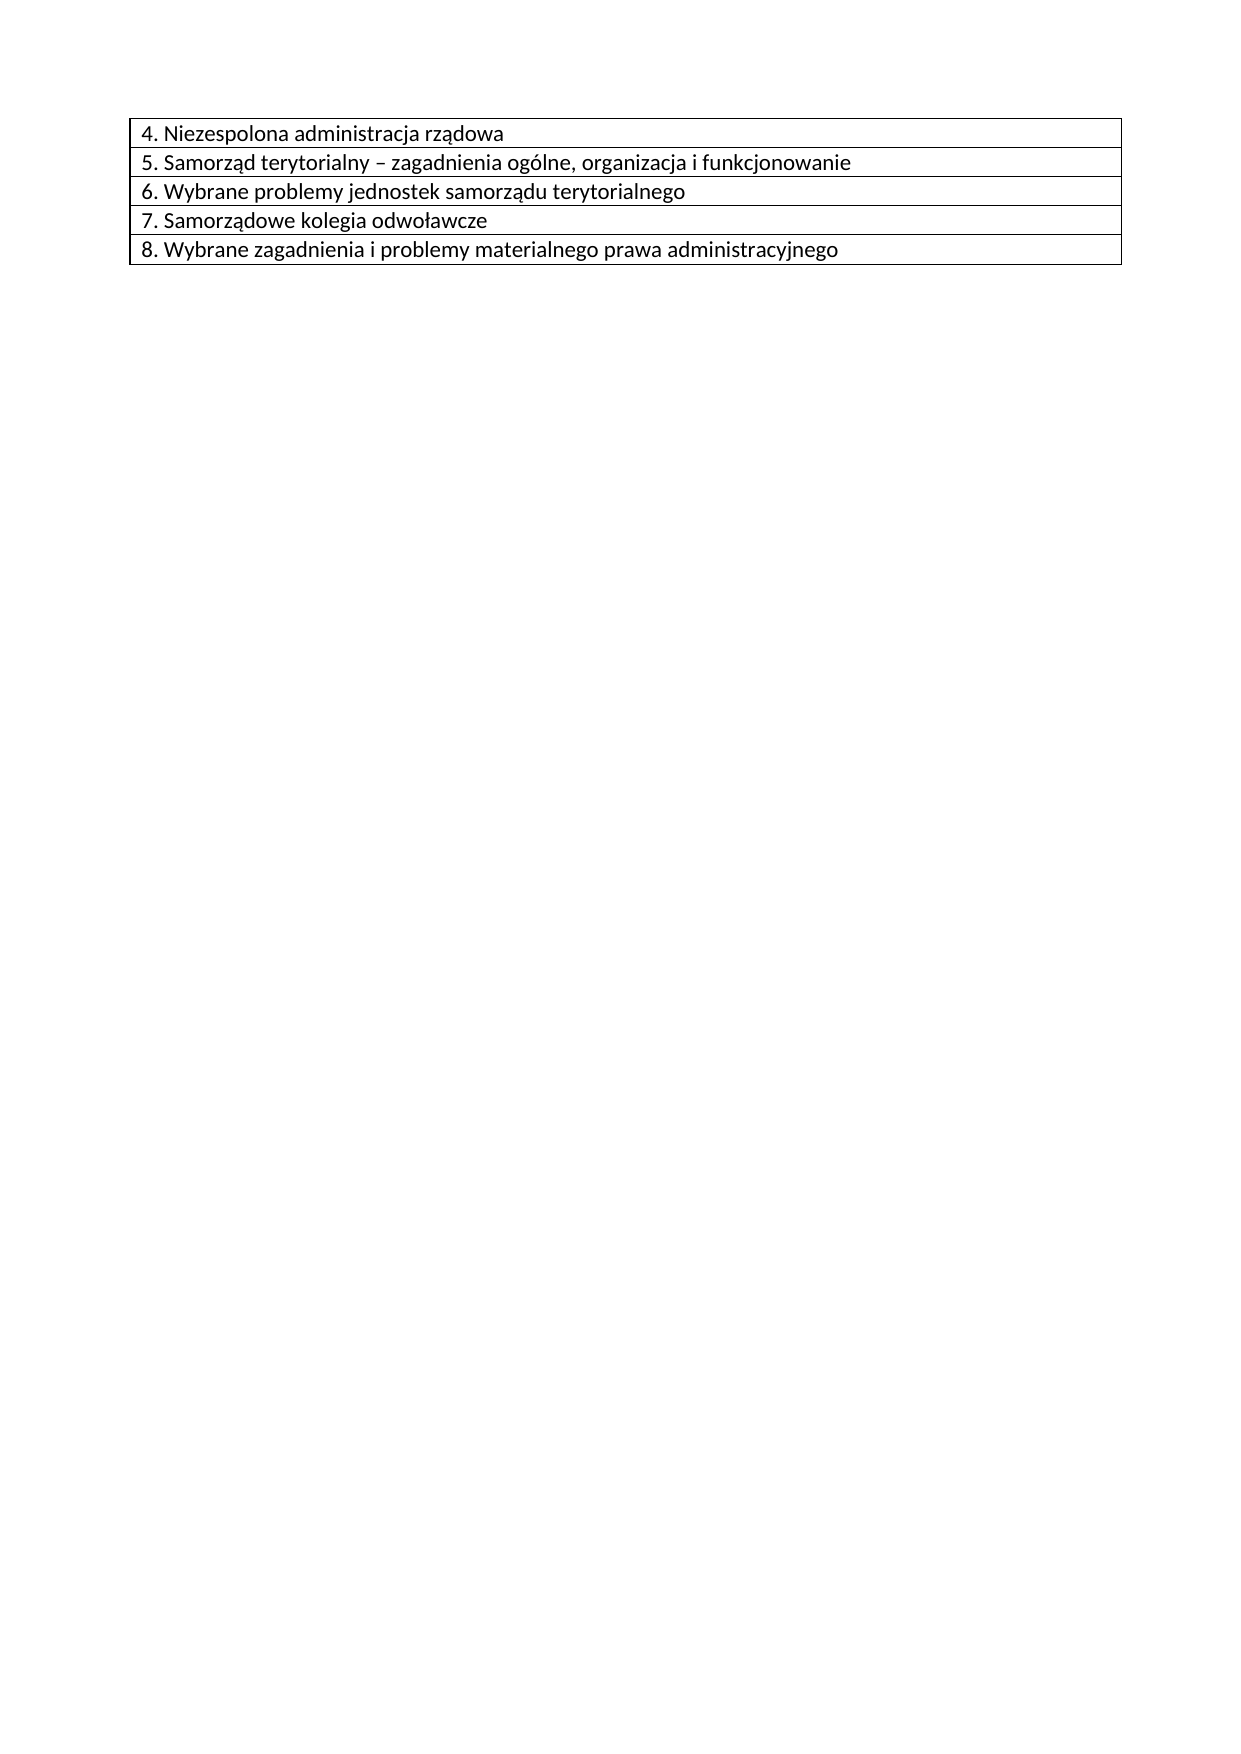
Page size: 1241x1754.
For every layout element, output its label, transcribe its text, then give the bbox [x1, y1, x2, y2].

table_cell 4. Niezespolona administracja rządowa [131, 119, 1121, 147]
table_cell 6. Wybrane problemy jednostek samorządu terytorialnego [131, 177, 1121, 205]
table_cell 8. Wybrane zagadnienia i problemy materialnego prawa administracyjnego [131, 235, 1121, 263]
table_cell 5. Samorząd terytorialny – zagadnienia ogólne, organizacja i funkcjonowanie [131, 148, 1121, 176]
table_cell 7. Samorządowe kolegia odwoławcze [131, 206, 1121, 234]
